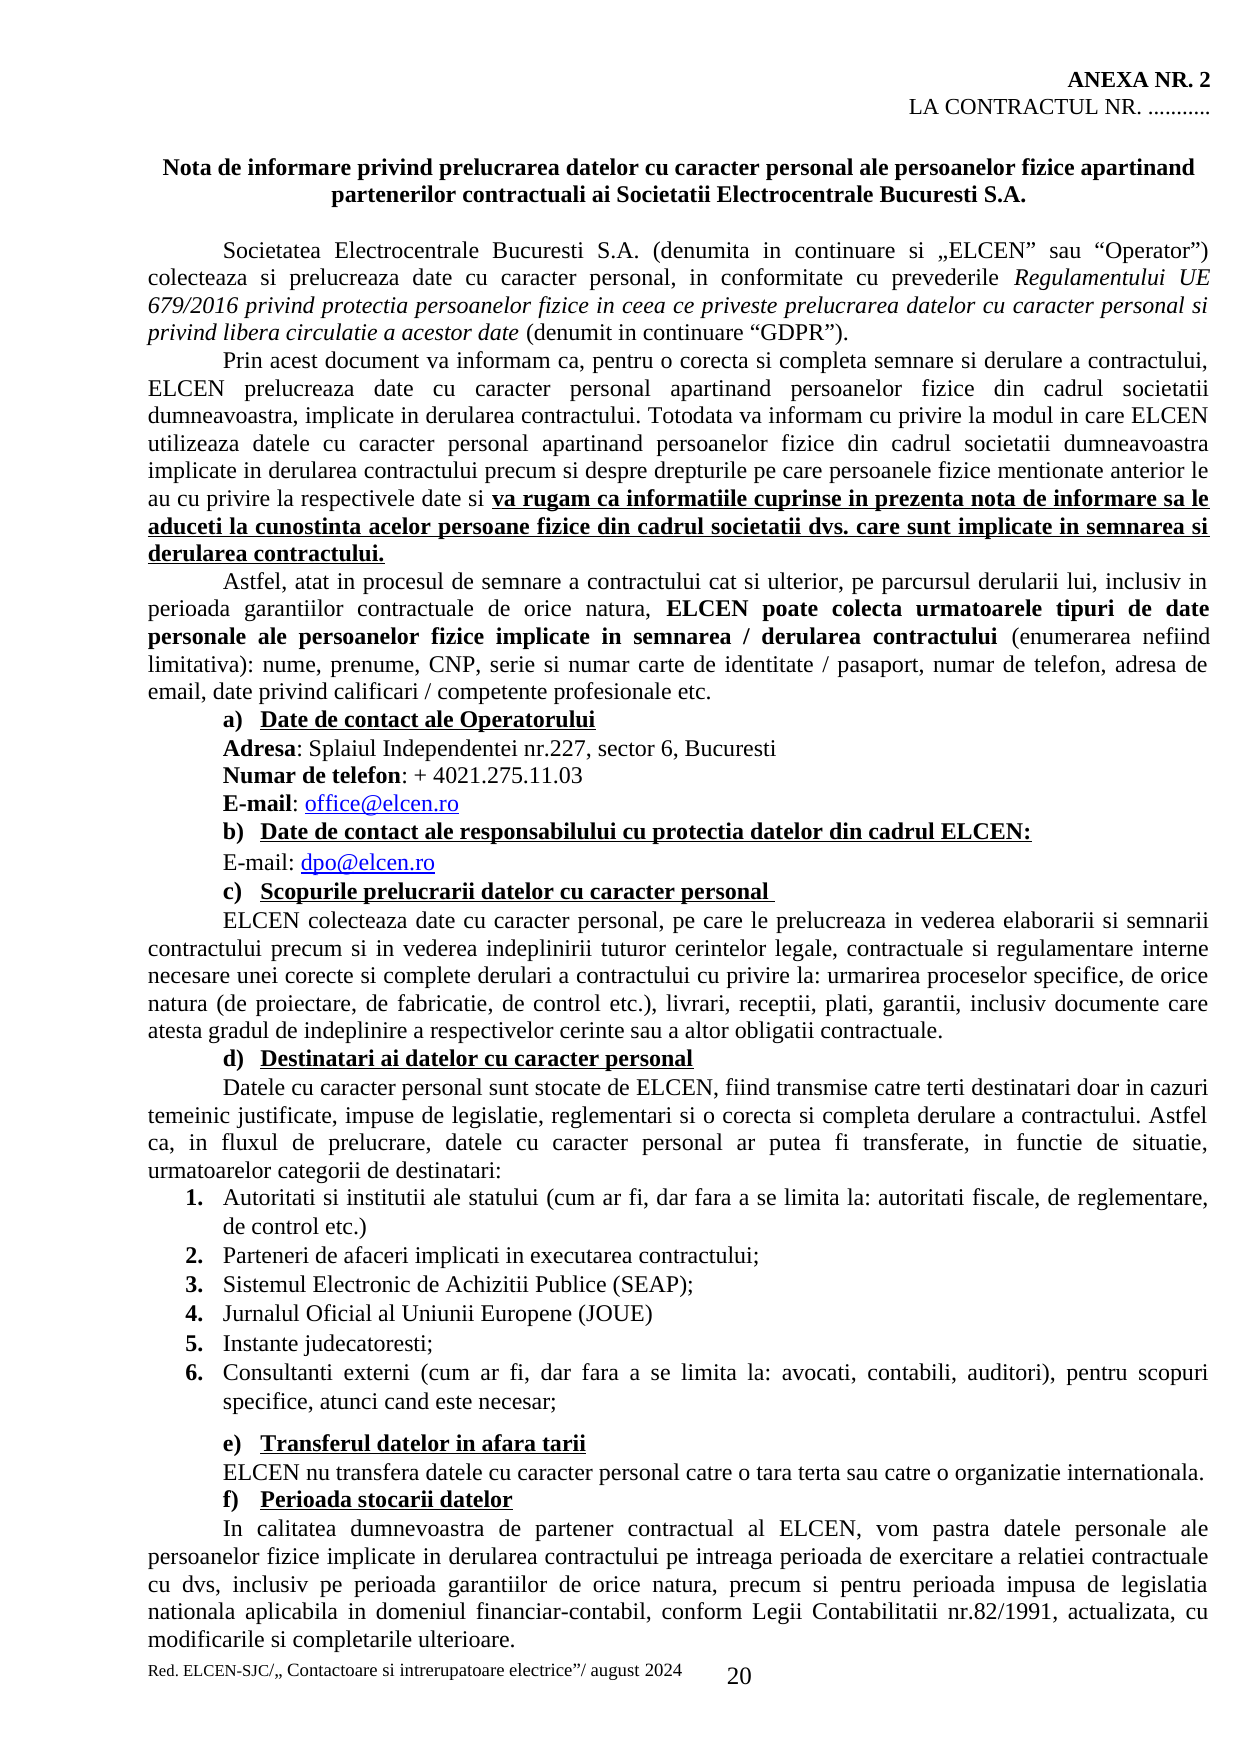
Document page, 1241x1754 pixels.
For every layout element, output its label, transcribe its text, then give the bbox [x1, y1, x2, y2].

list Parteneri de afaceri implicati in executarea contractului; [185, 1241, 1211, 1269]
text Prin acest document va informam ca, pentru o corecta si completa semnare si derulare a contractului, ELCEN prelucreaza date cu caracter personal apartinand persoanelor fizice din cadrul societatii dumneavoastra, implicate in derularea contractului. Totodata va informam cu privire la modul in care ELCEN utilizeaza datele cu caracter personal apartinand persoanelor fizice din cadrul societatii dumneavoastra implicate in derularea contractului precum si despre drepturile pe care persoanele fizice mentionate anterior le au cu privire la respectivele date si va rugam ca informatiile cuprinse in prezenta nota de informare sa le aduceti la cunostinta acelor persoane fizice din cadrul societatii dvs. care sunt implicate in semnarea si derularea contractului. [148, 346, 1211, 567]
text Societatea Electrocentrale Bucuresti S.A. (denumita in continuare si „ELCEN” sau “Operator”) colecteaza si prelucreaza date cu caracter personal, in conformitate cu prevederile Regulamentului UE 679/2016 privind protectia persoanelor fizice in ceea ce priveste prelucrarea datelor cu caracter personal si privind libera circulatie a acestor date (denumit in continuare “GDPR”). [148, 236, 1211, 346]
list Perioada stocarii datelor [223, 1485, 1211, 1513]
text anexa nr. 2 [148, 67, 1211, 93]
list Consultanti externi (cum ar fi, dar fara a se limita la: avocati, contabili, auditori), pentru scopuri specifice, atunci cand este necesar; [185, 1358, 1211, 1414]
list Autoritati si institutii ale statului (cum ar fi, dar fara a se limita la: autoritati fiscale, de reglementare, de control etc.) [185, 1183, 1211, 1240]
list Destinatari ai datelor cu caracter personal [223, 1044, 1211, 1072]
text ELCEN nu transfera datele cu caracter personal catre o tara terta sau catre o organizatie internationala. [148, 1458, 1211, 1485]
list Date de contact ale Operatorului [223, 705, 1211, 732]
text Nota de informare privind prelucrarea datelor cu caracter personal ale persoanelor fizice apartinand partenerilor contractuali ai Societatii Electrocentrale Bucuresti S.A. [148, 153, 1211, 208]
text ELCEN colecteaza date cu caracter personal, pe care le prelucreaza in vederea elaborarii si semnarii contractului precum si in vederea indeplinirii tuturor cerintelor legale, contractuale si regulamentare interne necesare unei corecte si complete derulari a contractului cu privire la: urmarirea proceselor specifice, de orice natura (de proiectare, de fabricatie, de control etc.), livrari, receptii, plati, garantii, inclusiv documente care atesta gradul de indeplinire a respectivelor cerinte sau a altor obligatii contractuale. [148, 906, 1211, 1044]
list Sistemul Electronic de Achizitii Publice (SEAP); [185, 1270, 1211, 1298]
text E-mail: office@elcen.ro [148, 789, 1211, 817]
list Transferul datelor in afara tarii [223, 1429, 1211, 1456]
text In calitatea dumnevoastra de partener contractual al ELCEN, vom pastra datele personale ale persoanelor fizice implicate in derularea contractului pe intreaga perioada de exercitare a relatiei contractuale cu dvs, inclusiv pe perioada garantiilor de orice natura, precum si pentru perioada impusa de legislatia nationala aplicabila in domeniul financiar-contabil, conform Legii Contabilitatii nr.82/1991, actualizata, cu modificarile si completarile ulterioare. [148, 1514, 1211, 1652]
text Adresa: Splaiul Independentei nr.227, sector 6, Bucuresti [148, 734, 1211, 761]
list Scopurile prelucrarii datelor cu caracter personal [223, 876, 1211, 905]
text LA CONTRACTUL NR. ........... [148, 93, 1211, 119]
text Astfel, atat in procesul de semnare a contractului cat si ulterior, pe parcursul derularii lui, inclusiv in perioada garantiilor contractuale de orice natura, ELCEN poate colecta urmatoarele tipuri de date personale ale persoanelor fizice implicate in semnarea / derularea contractului (enumerarea nefiind limitativa): nume, prenume, CNP, serie si numar carte de identitate / pasaport, numar de telefon, adresa de email, date privind calificari / competente profesionale etc. [148, 567, 1211, 705]
text E-mail: dpo@elcen.ro [148, 848, 1211, 876]
text Datele cu caracter personal sunt stocate de ELCEN, fiind transmise catre terti destinatari doar in cazuri temeinic justificate, impuse de legislatie, reglementari si o corecta si completa derulare a contractului. Astfel ca, in fluxul de prelucrare, datele cu caracter personal ar putea fi transferate, in functie de situatie, urmatoarelor categorii de destinatari: [148, 1073, 1211, 1183]
list Jurnalul Oficial al Uniunii Europene (JOUE) [185, 1299, 1211, 1327]
text Numar de telefon: + 4021.275.11.03 [148, 761, 1211, 789]
list Instante judecatoresti; [185, 1329, 1211, 1356]
list Date de contact ale responsabilului cu protectia datelor din cadrul ELCEN: [223, 817, 1240, 844]
